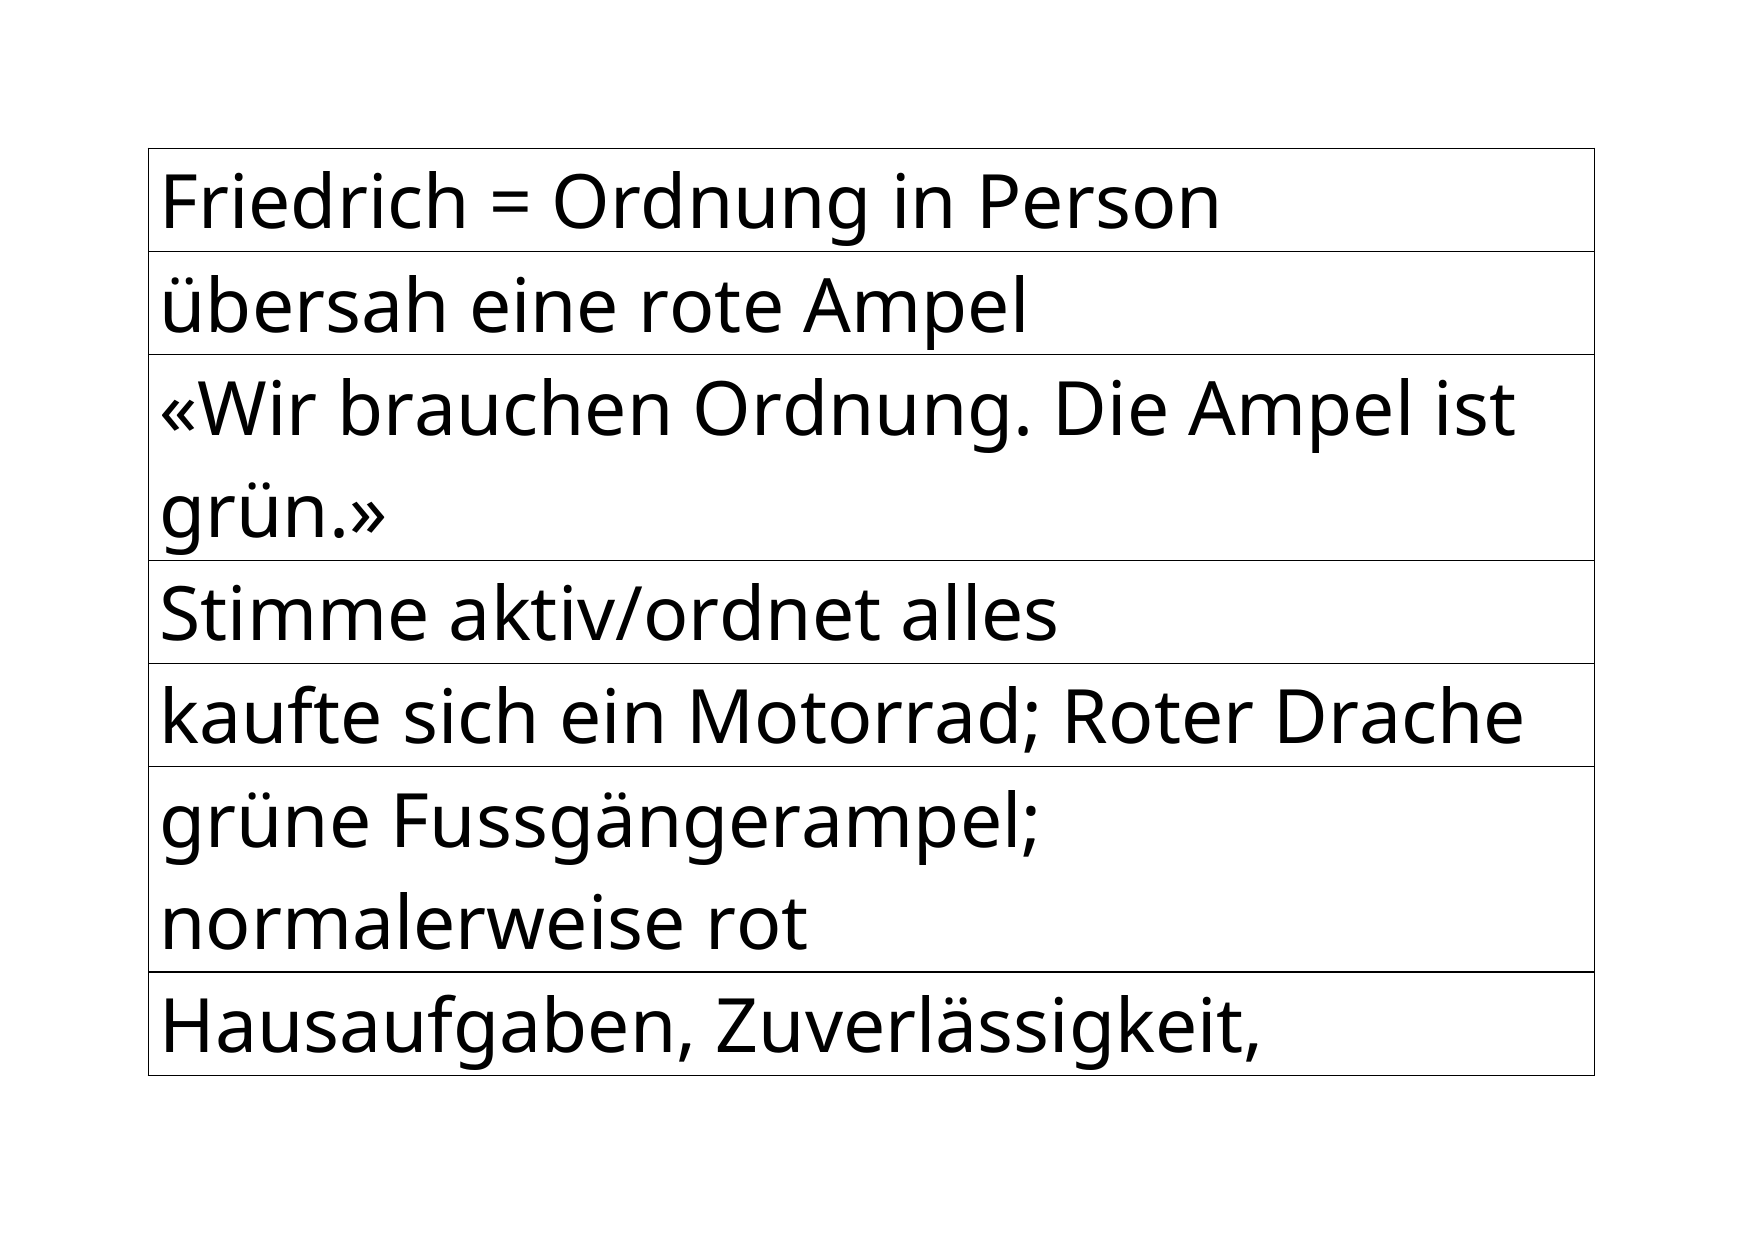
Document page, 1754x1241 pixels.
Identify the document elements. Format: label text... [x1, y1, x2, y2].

table_cell übersah eine rote Ampel [149, 252, 1594, 354]
table_cell kaufte sich ein Motorrad; Roter Drache [149, 664, 1594, 766]
table_cell «Wir brauchen Ordnung. Die Ampel ist grün.» [149, 355, 1594, 559]
table_cell Stimme aktiv/ordnet alles [149, 561, 1594, 663]
table_cell grüne Fussgängerampel; normalerweise rot [149, 767, 1594, 971]
table_cell Friedrich = Ordnung in Person [149, 149, 1594, 251]
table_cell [149, 973, 1594, 1074]
